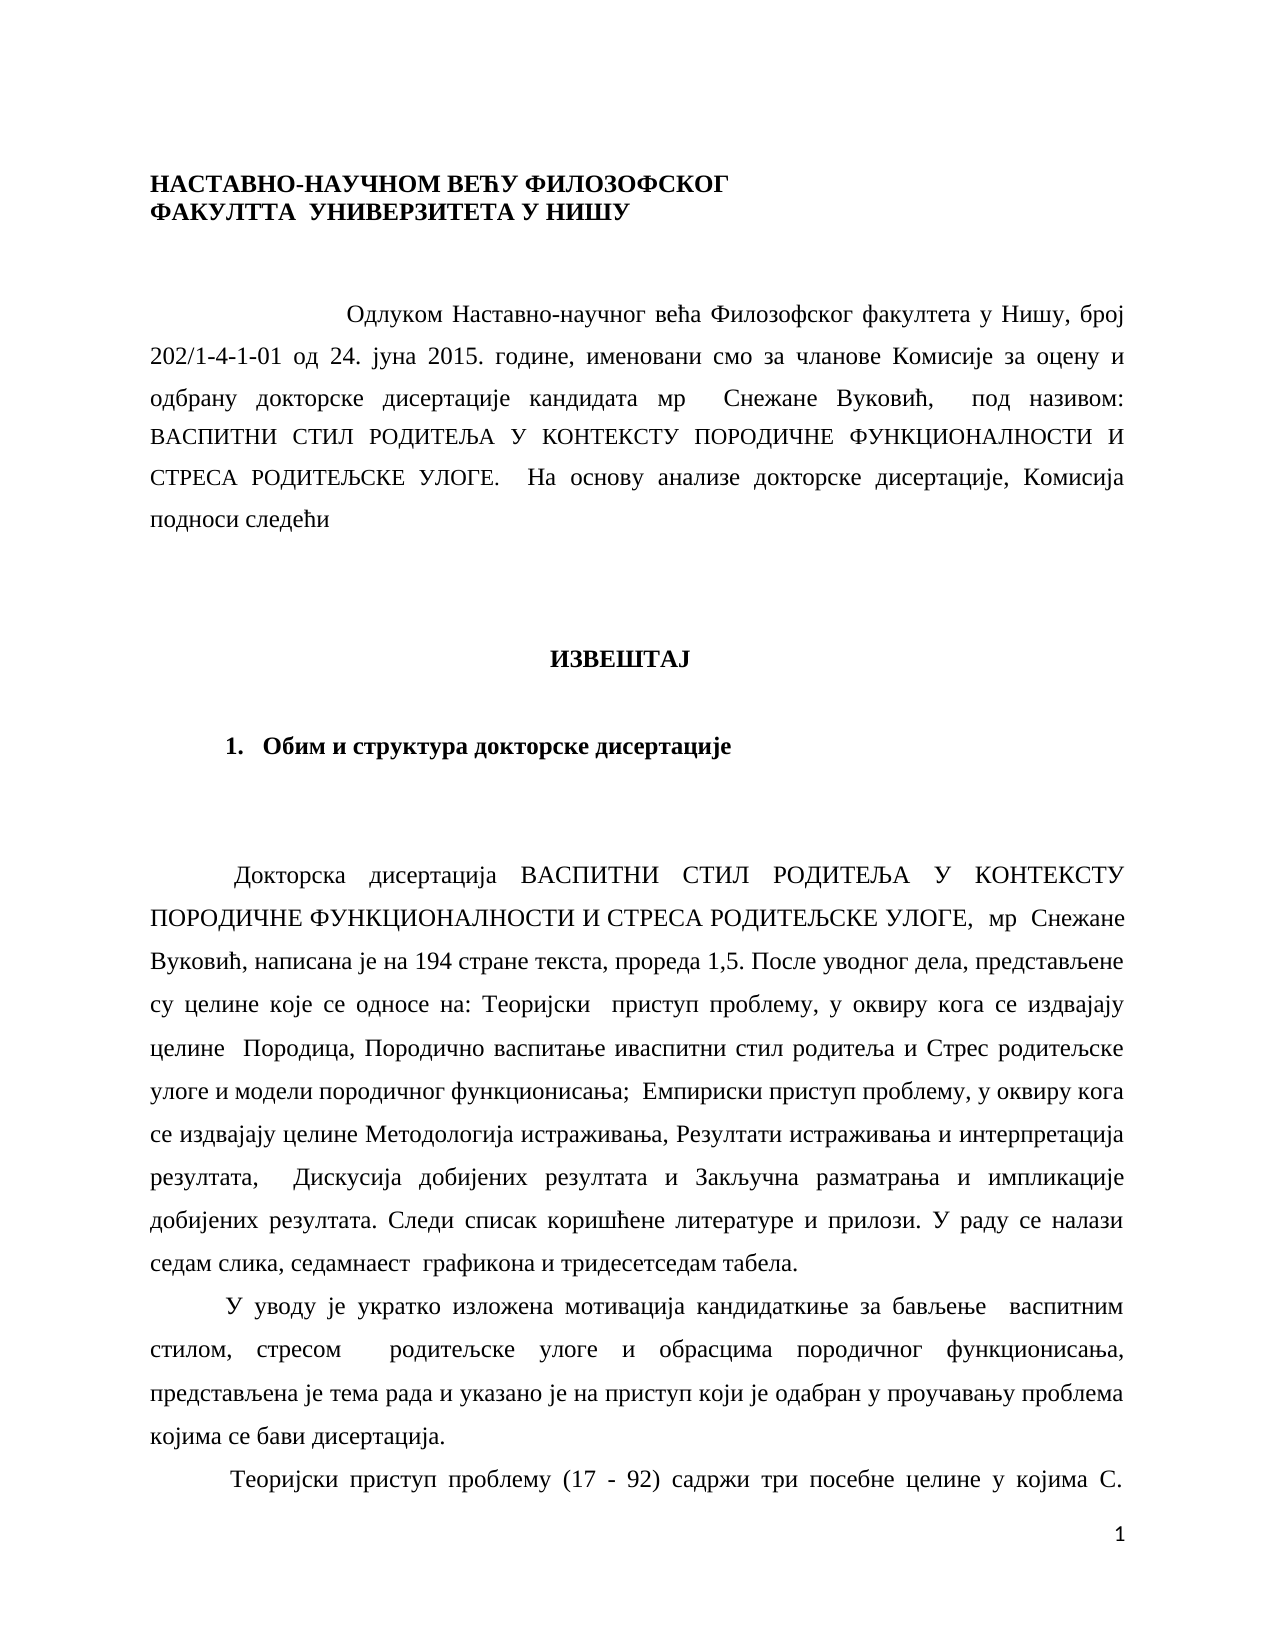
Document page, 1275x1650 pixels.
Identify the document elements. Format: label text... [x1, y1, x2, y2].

text НАСТАВНО-НАУЧНОМ ВЕЋУ ФИЛОЗОФСКОГ [150, 171, 981, 198]
text Одлуком Наставно-научног већа Филозофског факултета у Нишу, број 202/1-4-1-01 од 24. јуна 2015. године, именовани смо за чланове Комисије за оцену и одбрану докторске дисертације кандидата мр Снежане Вуковић, под називом: Васпитни стил родитеља у контексту породичне функционалности и стреса родитељске улоге. На основу анализе докторске дисертације, Комисија подноси следећи [150, 299, 1125, 533]
list Обим и структура докторске дисертације [225, 731, 1125, 759]
text ФАКУЛТТА УНИВЕРЗИТЕТА У НИШУ [150, 198, 981, 225]
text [150, 1464, 1125, 1493]
text Докторска дисертација Васпитни стил родитеља у контексту породичне функционалности и стреса родитељске улоге, мр Снежане Вуковић, написана је на 194 стране текста, прореда 1,5. После уводног дела, представљене су целине које се односе на: Теоријски приступ проблему, у оквиру кога се издвајају целине Породица, Породично васпитање иваспитни стил родитеља и Стрес родитељске улоге и модели породичног функционисања; Емпириски приступ проблему, у оквиру кога се издвајају целине Методологија истраживања, Резултати истраживања и интерпретација резултата, Дискусија добијених резултата и Закључна разматрања и импликације добијених резултата. Следи списак коришћене литературе и прилози. У раду се налази седам слика, седамнаест графикона и тридесетседам табела. [150, 860, 1125, 1277]
text ИЗВЕШТАЈ [150, 644, 1125, 673]
text У уводу је укратко изложена мотивација кандидаткиње за бављење васпитним стилом, стресом родитељске улоге и обрасцима породичног функционисања, представљена је тема рада и указано је на приступ који је одабран у проучавању проблема којима се бави дисертација. [150, 1291, 1125, 1449]
